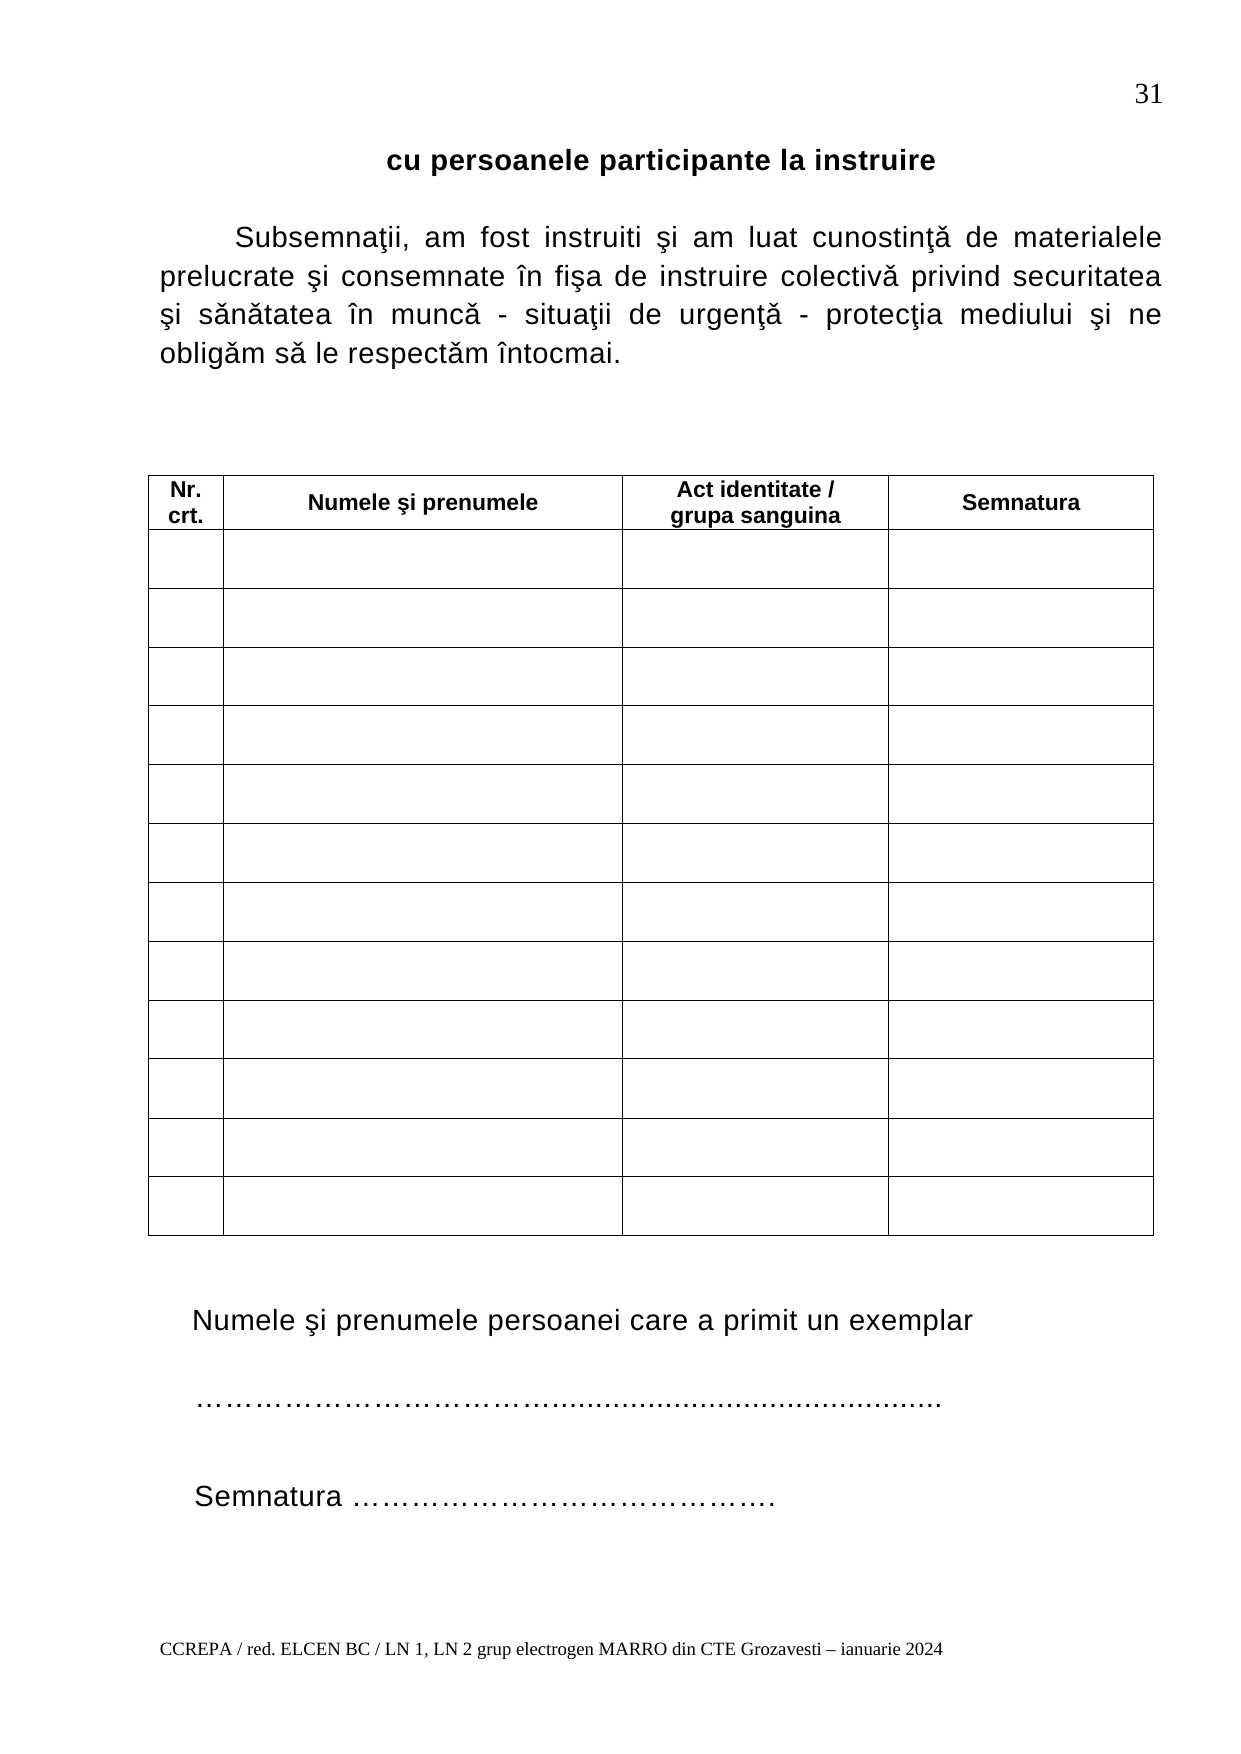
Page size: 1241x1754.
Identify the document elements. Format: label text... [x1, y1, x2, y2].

table_cell [149, 530, 223, 587]
table_cell [623, 1177, 888, 1235]
table_cell [224, 883, 622, 941]
table_cell [889, 1119, 1153, 1176]
table_cell [224, 706, 622, 764]
table_cell [889, 765, 1153, 823]
table_cell [224, 530, 622, 587]
table_cell [623, 589, 888, 647]
table_cell [224, 1001, 622, 1058]
table_cell [623, 530, 888, 587]
table_cell [889, 530, 1153, 587]
table_header Numele şi prenumele [224, 476, 622, 529]
table_cell [623, 883, 888, 941]
table_cell [889, 1059, 1153, 1117]
table_cell [149, 824, 223, 882]
table_cell [623, 1001, 888, 1058]
table_cell [623, 1059, 888, 1117]
table_cell [889, 589, 1153, 647]
table_cell [224, 1059, 622, 1117]
table_cell [889, 942, 1153, 1000]
text Subsemnaţii, am fost instruiti şi am luat cunostinţǎ de materialele prelucrate şi consemnate în fişa de instruire colectivǎ privind securitatea şi sǎnǎtatea în muncǎ - situaţii de urgenţǎ - protecţia mediului şi ne obligǎm sǎ le respectǎm întocmai. [159, 220, 1163, 369]
text Numele şi prenumele persoanei care a primit un exemplar [159, 1303, 1163, 1337]
table_cell [224, 942, 622, 1000]
table_cell [149, 942, 223, 1000]
table_cell [149, 1001, 223, 1058]
table_cell [149, 1177, 223, 1235]
table_cell [623, 648, 888, 705]
table_cell [889, 824, 1153, 882]
text Semnatura ……………………………………. [159, 1479, 1163, 1513]
table_cell [889, 648, 1153, 705]
table_cell [889, 883, 1153, 941]
table_cell [889, 1001, 1153, 1058]
table_cell [224, 1119, 622, 1176]
table_cell [224, 648, 622, 705]
table_header Semnatura [889, 476, 1153, 529]
table_cell [224, 589, 622, 647]
table_cell [224, 824, 622, 882]
table_cell [149, 765, 223, 823]
text ………………………………............................................. [159, 1380, 1163, 1414]
table_cell [623, 824, 888, 882]
table_cell [224, 1177, 622, 1235]
table_cell [149, 706, 223, 764]
table_header Nr. crt. [149, 476, 223, 529]
table_cell [149, 883, 223, 941]
table_cell [149, 589, 223, 647]
table_cell [149, 648, 223, 705]
table_cell [149, 1059, 223, 1117]
text cu persoanele participante la instruire [159, 143, 1163, 177]
table_cell [889, 1177, 1153, 1235]
table_cell [623, 706, 888, 764]
table_cell [889, 706, 1153, 764]
table_cell [623, 1119, 888, 1176]
table_cell [623, 765, 888, 823]
table_cell [224, 765, 622, 823]
table_cell [623, 942, 888, 1000]
table_header Act identitate / grupa sanguina [623, 476, 888, 529]
table_cell [149, 1119, 223, 1176]
